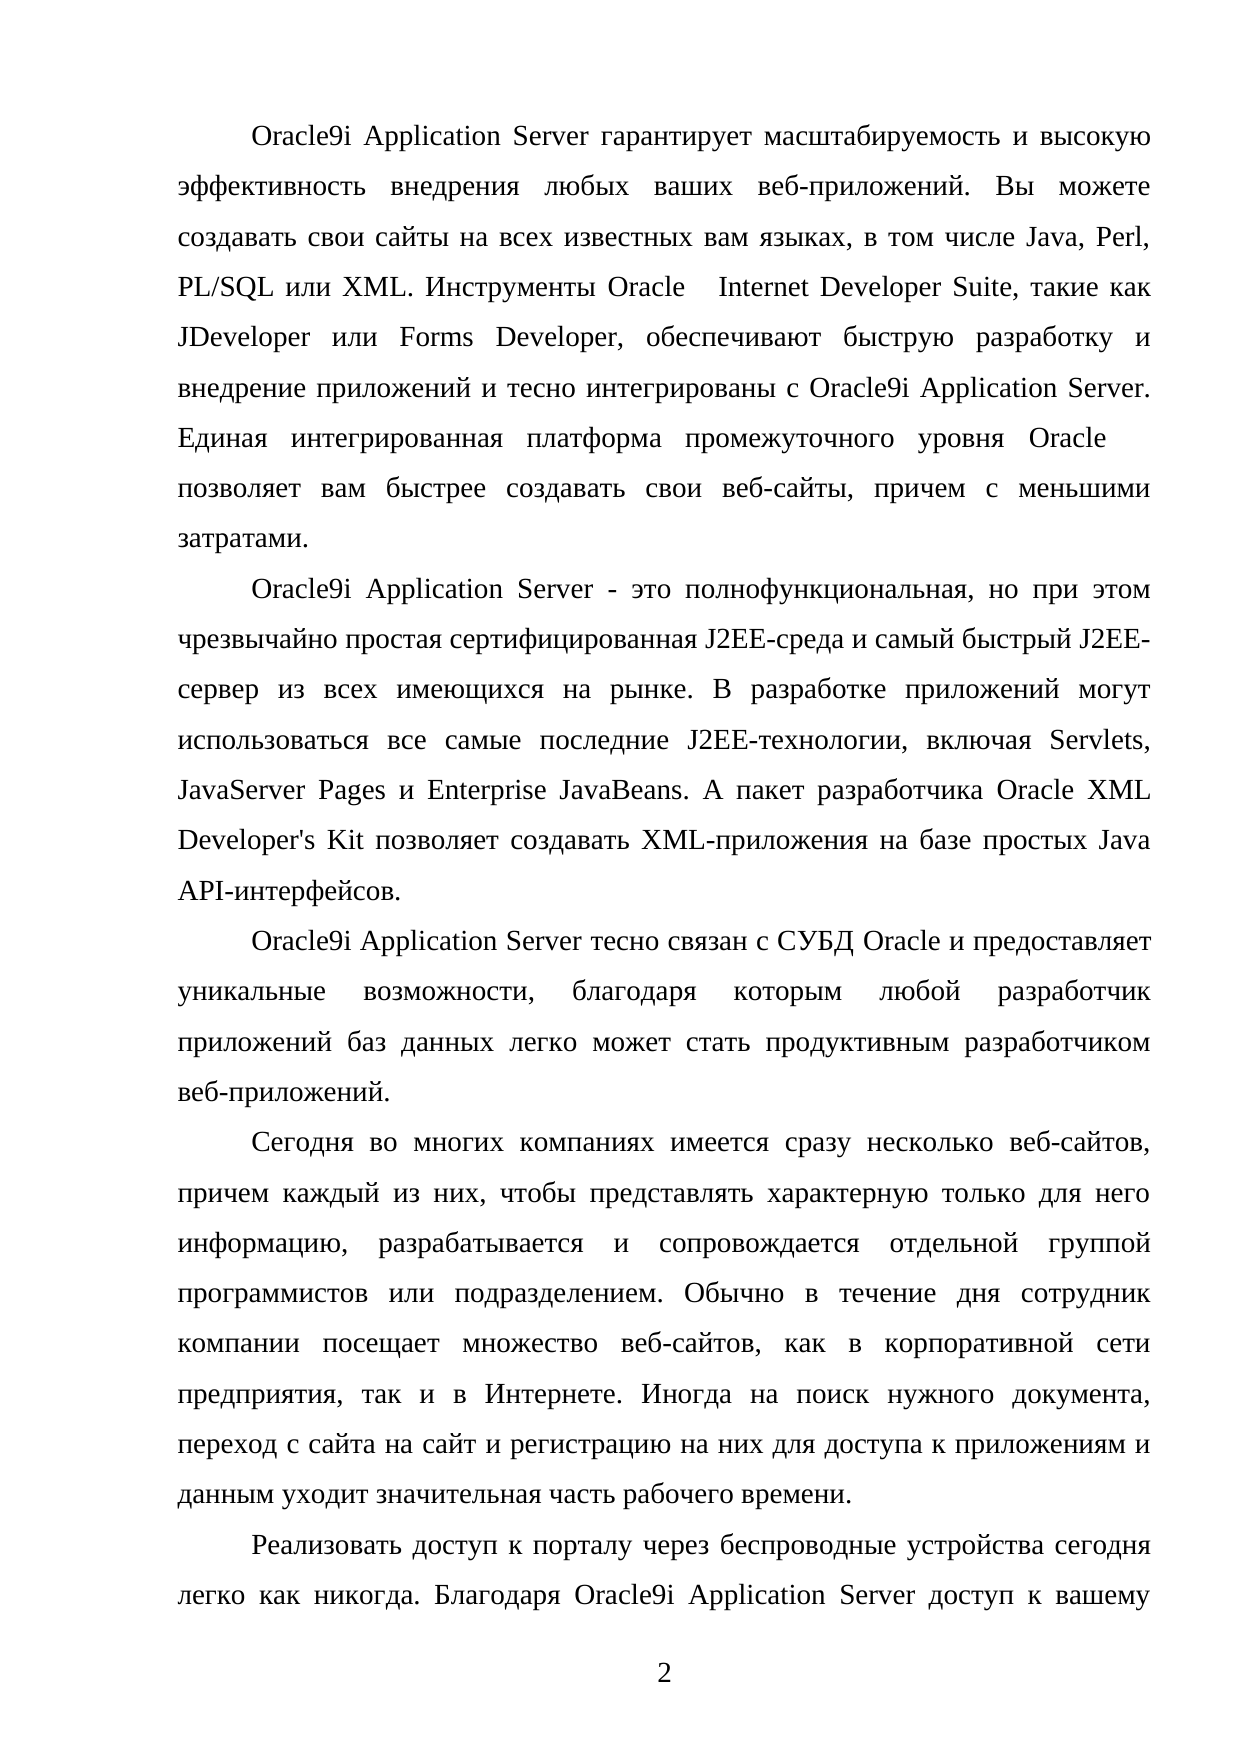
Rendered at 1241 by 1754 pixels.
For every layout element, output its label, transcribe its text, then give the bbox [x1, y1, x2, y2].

text Сегодня во многих компаниях имеется сразу несколько веб-сайтов, причем каждый из них, чтобы представлять характерную только для него информацию, разрабатывается и сопровождается отдельной группой программистов или подразделением. Обычно в течение дня сотрудник компании посещает множество веб-сайтов, как в корпоративной сети предприятия, так и в Интернете. Иногда на поиск нужного документа, переход с сайта на сайт и регистрацию на них для доступа к приложениям и данным уходит значительная часть рабочего времени. [177, 1124, 1152, 1510]
text Oracle9i Application Server тесно связан с СУБД Oracle и предоставляет уникальные возможности, благодаря которым любой разработчик приложений баз данных легко может стать продуктивным разработчиком веб-приложений. [177, 923, 1152, 1108]
text Oracle9i Application Server гарантирует масштабируемость и высокую эффективность внедрения любых ваших веб-приложений. Вы можете создавать свои сайты на всех известных вам языках, в том числе Java, Perl, PL/SQL или XML. Инструменты Oracle Internet Developer Suite, такие как JDeveloper или Forms Developer, обеспечивают быструю разработку и внедрение приложений и тесно интегрированы с Oracle9i Application Server. Единая интегрированная платформа промежуточного уровня Oracle позволяет вам быстрее создавать свои веб-сайты, причем с меньшими затратами. [177, 118, 1152, 554]
text Oracle9i Application Server - это полнофункциональная, но при этом чрезвычайно простая сертифицированная J2EE-среда и самый быстрый J2EE-сервер из всех имеющихся на рынке. В разработке приложений могут использоваться все самые последние J2EE-технологии, включая Servlets, JavaServer Pages и Enterprise JavaBeans. А пакет разработчика Oracle XML Developer's Kit позволяет создавать XML-приложения на базе простых Java API-интерфейсов. [177, 571, 1152, 906]
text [177, 1527, 1152, 1611]
